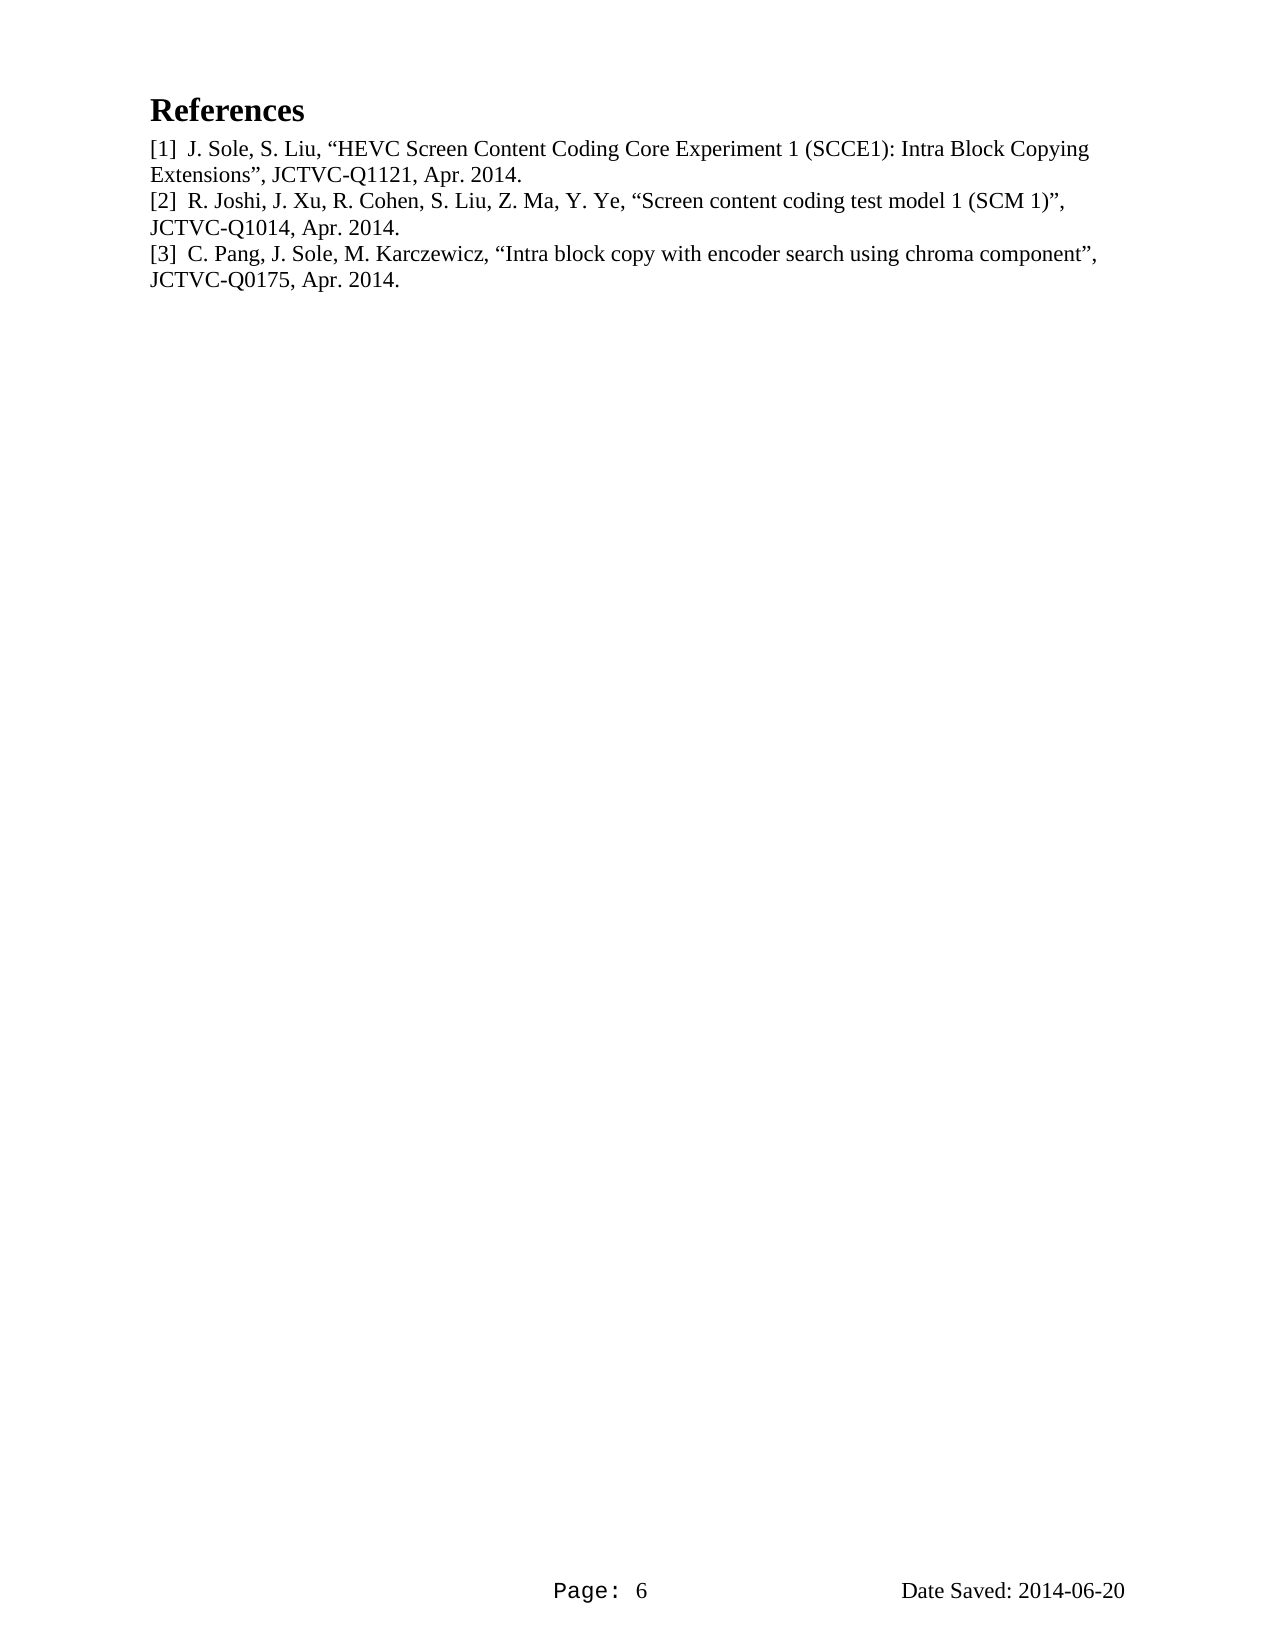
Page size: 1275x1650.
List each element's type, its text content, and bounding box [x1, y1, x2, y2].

list R. Joshi, J. Xu, R. Cohen, S. Liu, Z. Ma, Y. Ye, “Screen content coding test model 1 (SCM 1)”, JCTVC-Q1014, Apr. 2014. [150, 187, 1125, 240]
subtitle References [150, 90, 1125, 128]
list C. Pang, J. Sole, M. Karczewicz, “Intra block copy with encoder search using chroma component”, JCTVC-Q0175, Apr. 2014. [150, 240, 1125, 293]
list J. Sole, S. Liu, “HEVC Screen Content Coding Core Experiment 1 (SCCE1): Intra Block Copying Extensions”, JCTVC-Q1121, Apr. 2014. [150, 134, 1125, 187]
